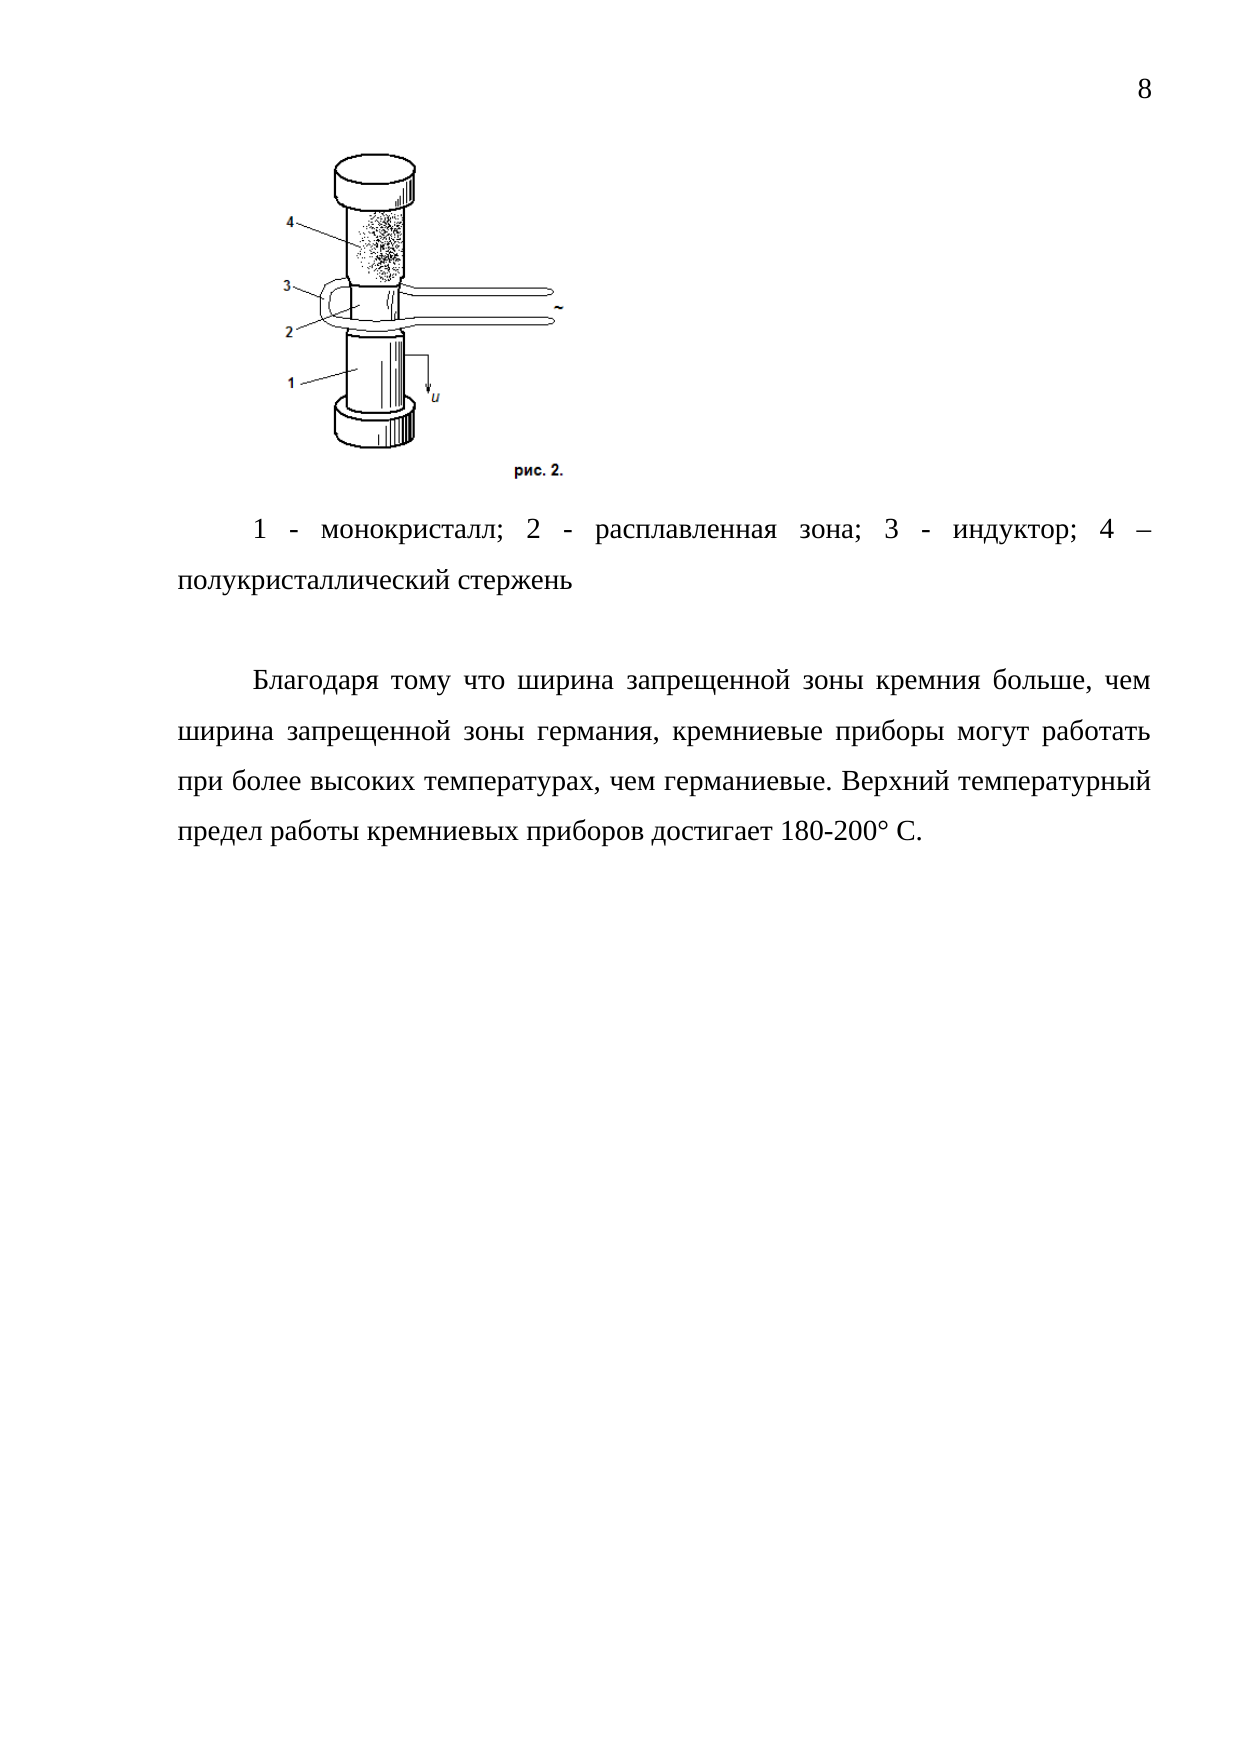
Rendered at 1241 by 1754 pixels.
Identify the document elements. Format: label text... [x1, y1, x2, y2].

text Благодаря тому что ширина запрещенной зоны кремния больше, чем ширина запрещенной зоны германия, кремниевые приборы могут работать при более высоких температурах, чем германиевые. Верхний температурный предел работы кремниевых приборов достигает 180-200° С. [177, 662, 1152, 847]
text 1 - монокристалл; 2 - расплавленная зона; 3 - индуктор; 4 – полукристаллический стержень [177, 511, 1152, 595]
